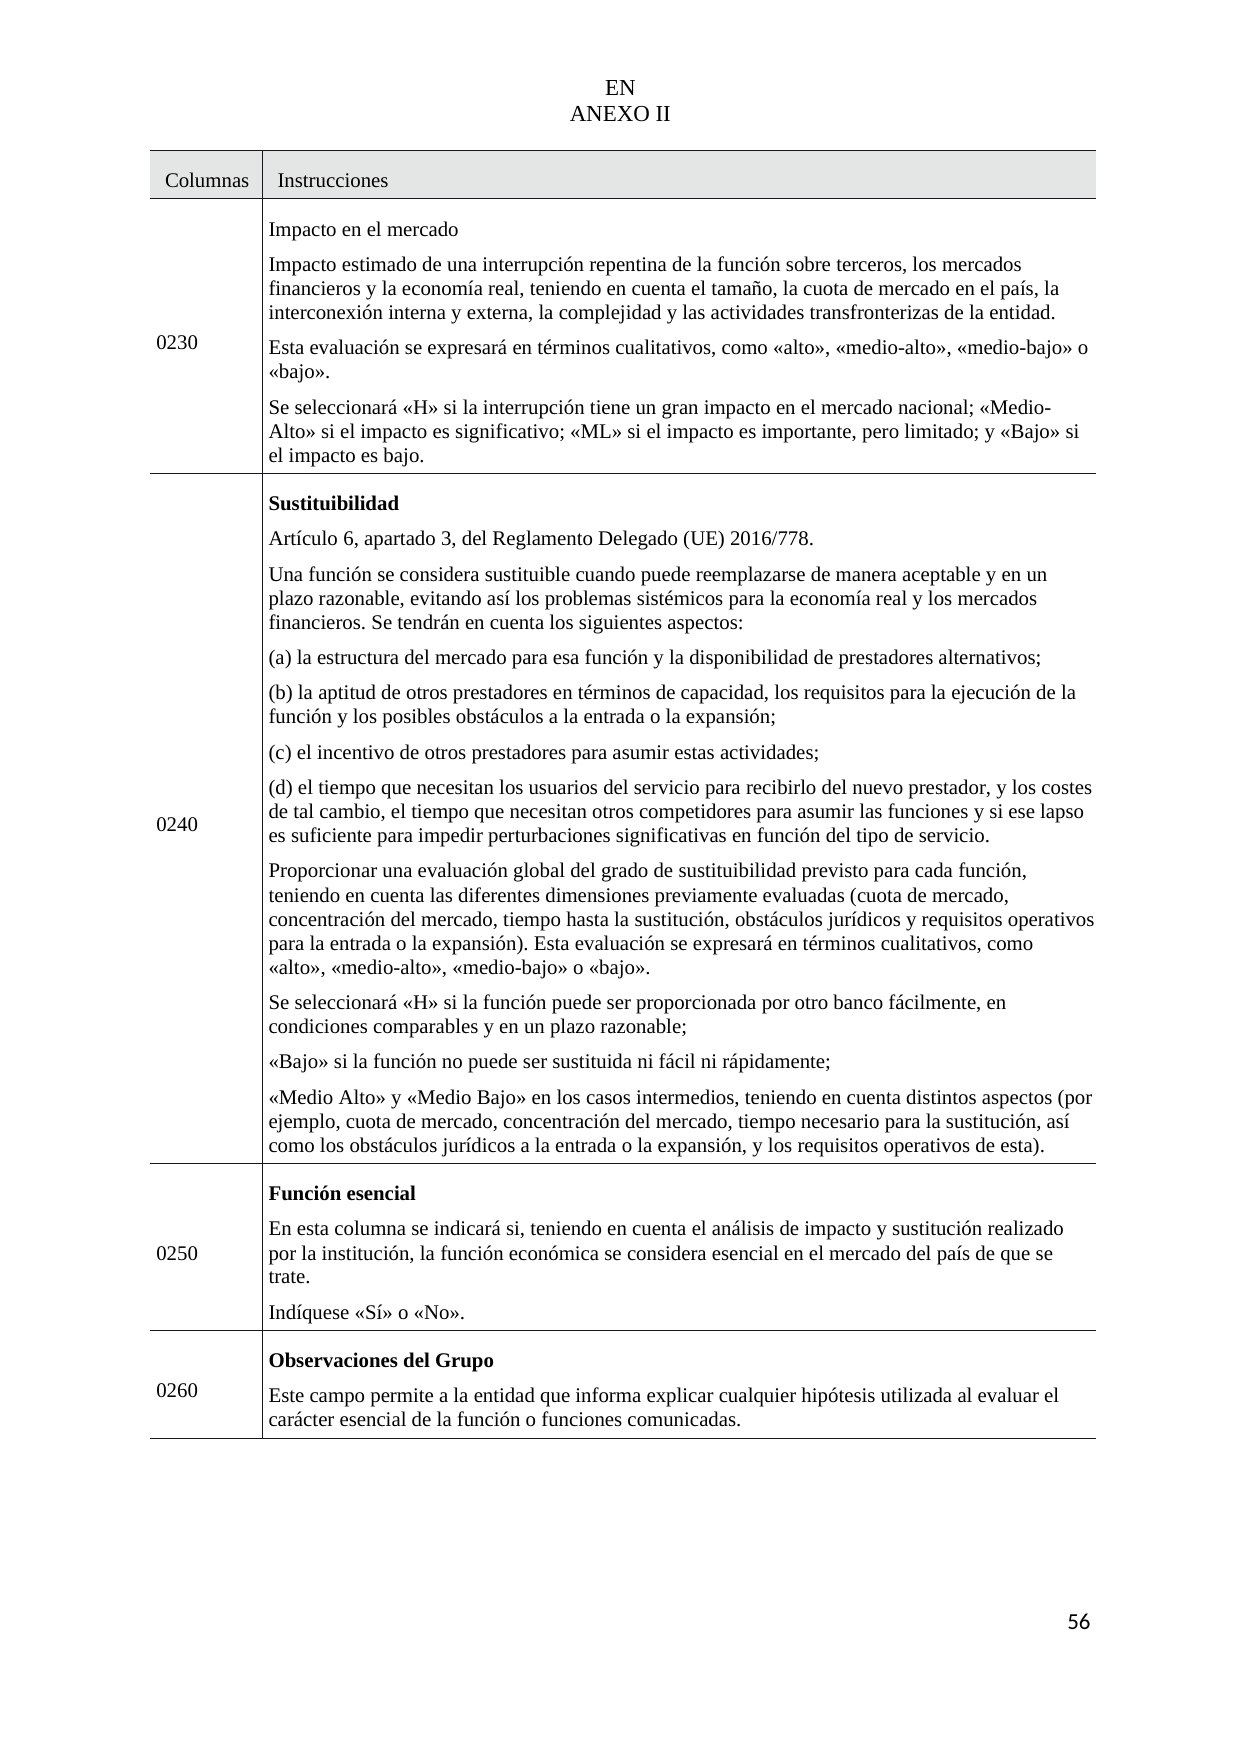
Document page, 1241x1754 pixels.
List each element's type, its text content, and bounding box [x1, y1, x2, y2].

table_cell 0250 [150, 1164, 262, 1330]
table_cell Impacto en el mercado Impacto estimado de una interrupción repentina de la función sobre terceros, los mercados financieros y la economía real, teniendo en cuenta el tamaño, la cuota de mercado en el país, la interconexión interna y externa, la complejidad y las actividades transfronterizas de la entidad. Esta evaluación se expresará en términos cualitativos, como «alto», «medio-alto», «medio-bajo» o «bajo». Se seleccionará «H» si la interrupción tiene un gran impacto en el mercado nacional; «Medio-Alto» si el impacto es significativo; «ML» si el impacto es importante, pero limitado; y «Bajo» si el impacto es bajo. [263, 199, 1096, 473]
table_cell 0240 [150, 474, 262, 1163]
table_cell 0230 [150, 199, 262, 473]
table_cell Función esencial En esta columna se indicará si, teniendo en cuenta el análisis de impacto y sustitución realizado por la institución, la función económica se considera esencial en el mercado del país de que se trate. Indíquese «Sí» o «No». [263, 1164, 1096, 1330]
table_cell 0260 [150, 1331, 262, 1437]
table_header Instrucciones [263, 151, 1096, 198]
table_header Columnas [150, 151, 262, 198]
table_cell Sustituibilidad Artículo 6, apartado 3, del Reglamento Delegado (UE) 2016/778. Una función se considera sustituible cuando puede reemplazarse de manera aceptable y en un plazo razonable, evitando así los problemas sistémicos para la economía real y los mercados financieros. Se tendrán en cuenta los siguientes aspectos: (a) la estructura del mercado para esa función y la disponibilidad de prestadores alternativos; (b) la aptitud de otros prestadores en términos de capacidad, los requisitos para la ejecución de la función y los posibles obstáculos a la entrada o la expansión; (c) el incentivo de otros prestadores para asumir estas actividades; (d) el tiempo que necesitan los usuarios del servicio para recibirlo del nuevo prestador, y los costes de tal cambio, el tiempo que necesitan otros competidores para asumir las funciones y si ese lapso es suficiente para impedir perturbaciones significativas en función del tipo de servicio. Proporcionar una evaluación global del grado de sustituibilidad previsto para cada función, teniendo en cuenta las diferentes dimensiones previamente evaluadas (cuota de mercado, concentración del mercado, tiempo hasta la sustitución, obstáculos jurídicos y requisitos operativos para la entrada o la expansión). Esta evaluación se expresará en términos cualitativos, como «alto», «medio-alto», «medio-bajo» o «bajo». Se seleccionará «H» si la función puede ser proporcionada por otro banco fácilmente, en condiciones comparables y en un plazo razonable; «Bajo» si la función no puede ser sustituida ni fácil ni rápidamente; «Medio Alto» y «Medio Bajo» en los casos intermedios, teniendo en cuenta distintos aspectos (por ejemplo, cuota de mercado, concentración del mercado, tiempo necesario para la sustitución, así como los obstáculos jurídicos a la entrada o la expansión, y los requisitos operativos de esta). [263, 474, 1096, 1163]
table_cell Observaciones del Grupo Este campo permite a la entidad que informa explicar cualquier hipótesis utilizada al evaluar el carácter esencial de la función o funciones comunicadas. [263, 1331, 1096, 1437]
